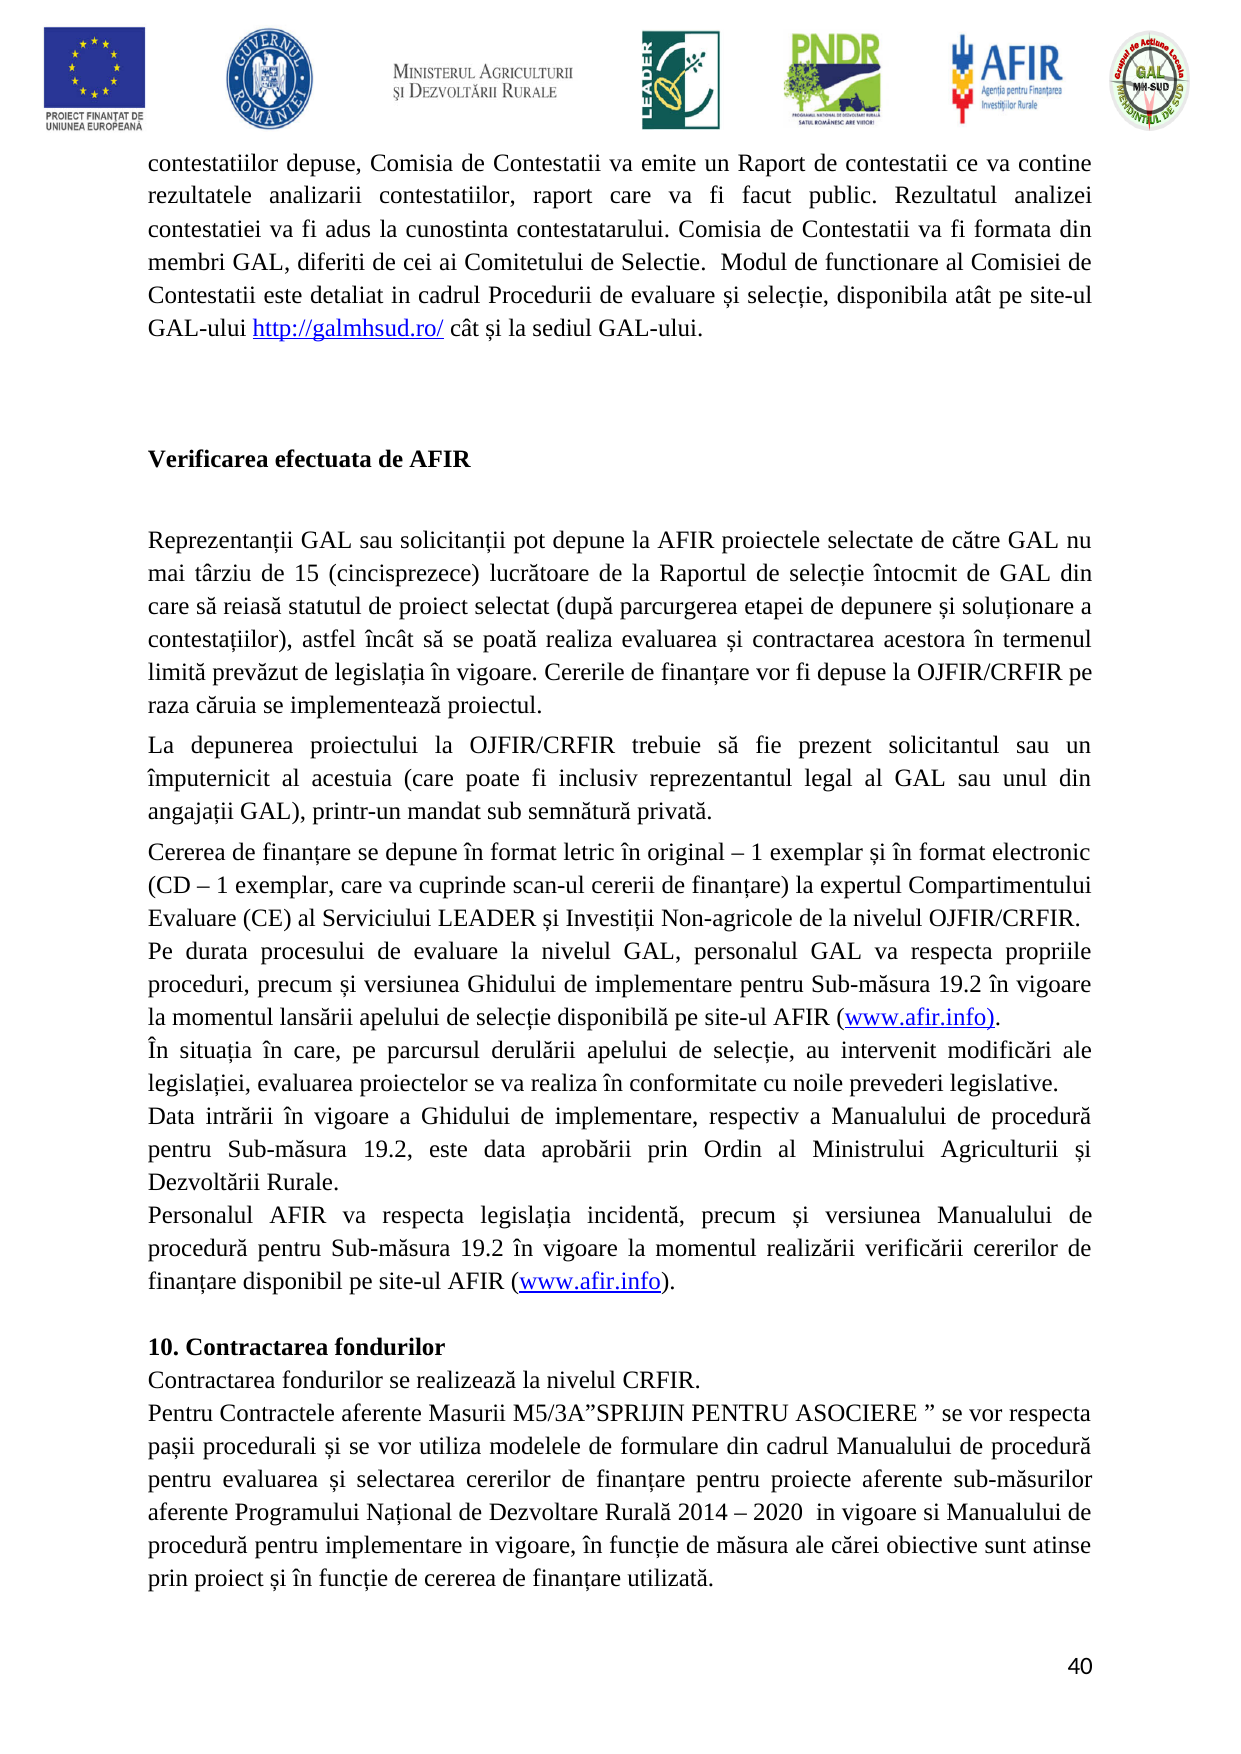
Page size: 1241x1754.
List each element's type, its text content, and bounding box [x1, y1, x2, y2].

text Data intrării în vigoare a Ghidului de implementare, respectiv a Manualului de procedură pentru Sub-măsura 19.2, este data aprobării prin Ordin al Ministrului Agriculturii și Dezvoltării Rurale. [148, 1101, 1093, 1196]
text Pe durata procesului de evaluare la nivelul GAL, personalul GAL va respecta propriile proceduri, precum și versiunea Ghidului de implementare pentru Sub-măsura 19.2 în vigoare la momentul lansării apelului de selecție disponibilă pe site-ul AFIR (www.afir.info). [148, 936, 1093, 1031]
text Reprezentanții GAL sau solicitanții pot depune la AFIR proiectele selectate de către GAL nu mai târziu de 15 (cincisprezece) lucrătoare de la Raportul de selecție întocmit de GAL din care să reiasă statutul de proiect selectat (după parcurgerea etapei de depunere și soluționare a contestațiilor), astfel încât să se poată realiza evaluarea și contractarea acestora în termenul limită prevăzut de legislația în vigoare. Cererile de finanțare vor fi depuse la OJFIR/CRFIR pe raza căruia se implementează proiectul. [148, 525, 1093, 719]
text Personalul AFIR va respecta legislația incidentă, precum și versiunea Manualului de procedură pentru Sub-măsura 19.2 în vigoare la momentul realizării verificării cererilor de finanțare disponibil pe site-ul AFIR (www.afir.info). [148, 1200, 1093, 1295]
subtitle 10. Contractarea fondurilor [148, 1332, 1093, 1361]
text Cererea de finanțare se depune în format letric în original – 1 exemplar și în format electronic (CD – 1 exemplar, care va cuprinde scan-ul cererii de finanțare) la expertul Compartimentului Evaluare (CE) al Serviciului LEADER și Investiții Non-agricole de la nivelul OJFIR/CRFIR. [148, 837, 1093, 932]
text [148, 148, 1093, 341]
text Verificarea efectuata de AFIR [148, 444, 1093, 472]
text În situația în care, pe parcursul derulării apelului de selecție, au intervenit modificări ale legislației, evaluarea proiectelor se va realiza în conformitate cu noile prevederi legislative. [148, 1035, 1093, 1097]
picture [15, 19, 1210, 132]
text La depunerea proiectului la OJFIR/CRFIR trebuie să fie prezent solicitantul sau un împuternicit al acestuia (care poate fi inclusiv reprezentantul legal al GAL sau unul din angajații GAL), printr-un mandat sub semnătură privată. [148, 730, 1093, 825]
text Contractarea fondurilor se realizează la nivelul CRFIR. [148, 1365, 1093, 1394]
text Pentru Contractele aferente Masurii M5/3A”SPRIJIN PENTRU ASOCIERE ” se vor respecta pașii procedurali și se vor utiliza modelele de formulare din cadrul Manualului de procedură pentru evaluarea și selectarea cererilor de finanțare pentru proiecte aferente sub-măsurilor aferente Programului Național de Dezvoltare Rurală 2014 – 2020 in vigoare si Manualului de procedură pentru implementare in vigoare, în funcție de măsura ale cărei obiective sunt atinse prin proiect și în funcție de cererea de finanțare utilizată. [148, 1398, 1093, 1592]
